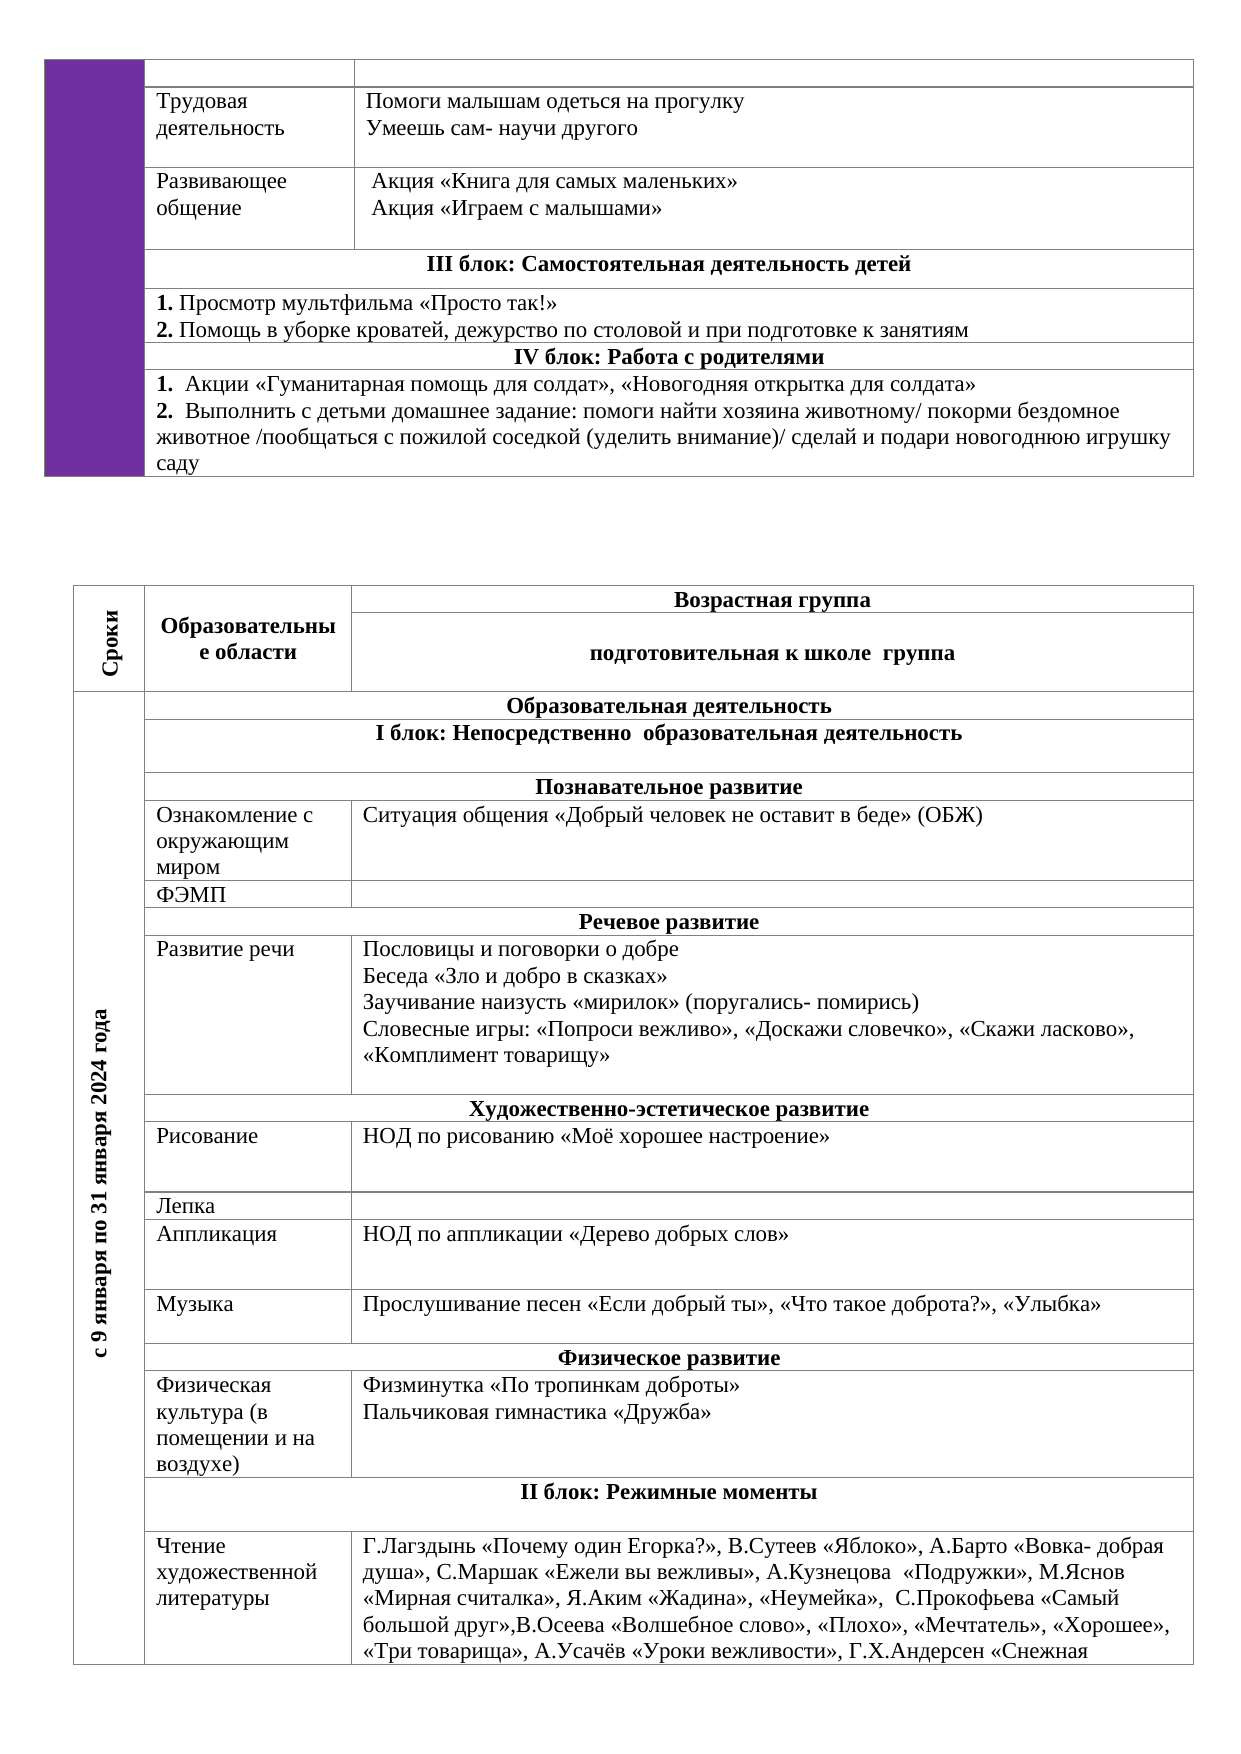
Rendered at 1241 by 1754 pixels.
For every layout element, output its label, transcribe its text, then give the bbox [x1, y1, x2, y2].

table_cell Речевое развитие [145, 908, 1193, 934]
table_cell Лепка [145, 1193, 351, 1219]
table_cell Художественно-эстетическое развитие [145, 1095, 1193, 1121]
table_header Сроки [74, 586, 144, 691]
table_cell Помоги малышам одеться на прогулку Умеешь сам- научи другого [355, 88, 1193, 167]
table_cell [145, 60, 354, 86]
table_cell Пословицы и поговорки о добре Беседа «Зло и добро в сказках» Заучивание наизусть «мирилок» (поругались- помирись) Словесные игры: «Попроси вежливо», «Доскажи словечко», «Скажи ласково», «Комплимент товарищу» [352, 936, 1193, 1094]
table_cell 1. Просмотр мультфильма «Просто так!» 2. Помощь в уборке кроватей, дежурство по столовой и при подготовке к занятиям [145, 289, 1193, 342]
table_cell IV блок: Работа с родителями [145, 343, 1193, 369]
table_cell НОД по рисованию «Моё хорошее настроение» [352, 1122, 1193, 1191]
table_cell с 9 января по 31 января 2024 года тема «Доброта и вежливость» [74, 692, 144, 1663]
table_cell Музыка [145, 1290, 351, 1343]
table_header Образовательные области [145, 586, 351, 691]
table_cell подготовительная к школе группа [352, 613, 1193, 691]
table_cell Акция «Книга для самых маленьких» Акция «Играем с малышами» [355, 168, 1193, 249]
table_cell Физическое развитие [145, 1344, 1193, 1370]
table_cell [352, 881, 1193, 907]
table_cell Рисование [145, 1122, 351, 1191]
table_header Возрастная группа [352, 586, 1193, 612]
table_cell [352, 1532, 1193, 1663]
table_cell II блок: Режимные моменты [145, 1478, 1193, 1531]
table_cell I блок: Непосредственно образовательная деятельность [145, 720, 1193, 772]
table_cell 1. Акции «Гуманитарная помощь для солдат», «Новогодняя открытка для солдата» 2. Выполнить с детьми домашнее задание: помоги найти хозяина животному/ покорми бездомное животное /пообщаться с пожилой соседкой (уделить внимание)/ сделай и подари новогоднюю игрушку саду [145, 370, 1193, 476]
table_cell Образовательная деятельность [145, 692, 1193, 718]
table_cell Физминутка «По тропинкам доброты» Пальчиковая гимнастика «Дружба» [352, 1371, 1193, 1477]
table_cell Развитие речи [145, 936, 351, 1094]
table_cell Познавательное развитие [145, 773, 1193, 799]
table_cell Физическая культура (в помещении и на воздухе) [145, 1371, 351, 1477]
table_cell Ситуация общения «Добрый человек не оставит в беде» (ОБЖ) [352, 801, 1193, 880]
table_cell Трудовая деятельность [145, 88, 354, 167]
table_cell [352, 1193, 1193, 1219]
table_cell НОД по аппликации «Дерево добрых слов» [352, 1220, 1193, 1289]
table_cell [355, 60, 1193, 86]
table_cell Аппликация [145, 1220, 351, 1289]
table_cell Прослушивание песен «Если добрый ты», «Что такое доброта?», «Улыбка» [352, 1290, 1193, 1343]
table_cell III блок: Самостоятельная деятельность детей [145, 250, 1193, 288]
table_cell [145, 1532, 351, 1663]
table_cell Развивающее общение [145, 168, 354, 249]
